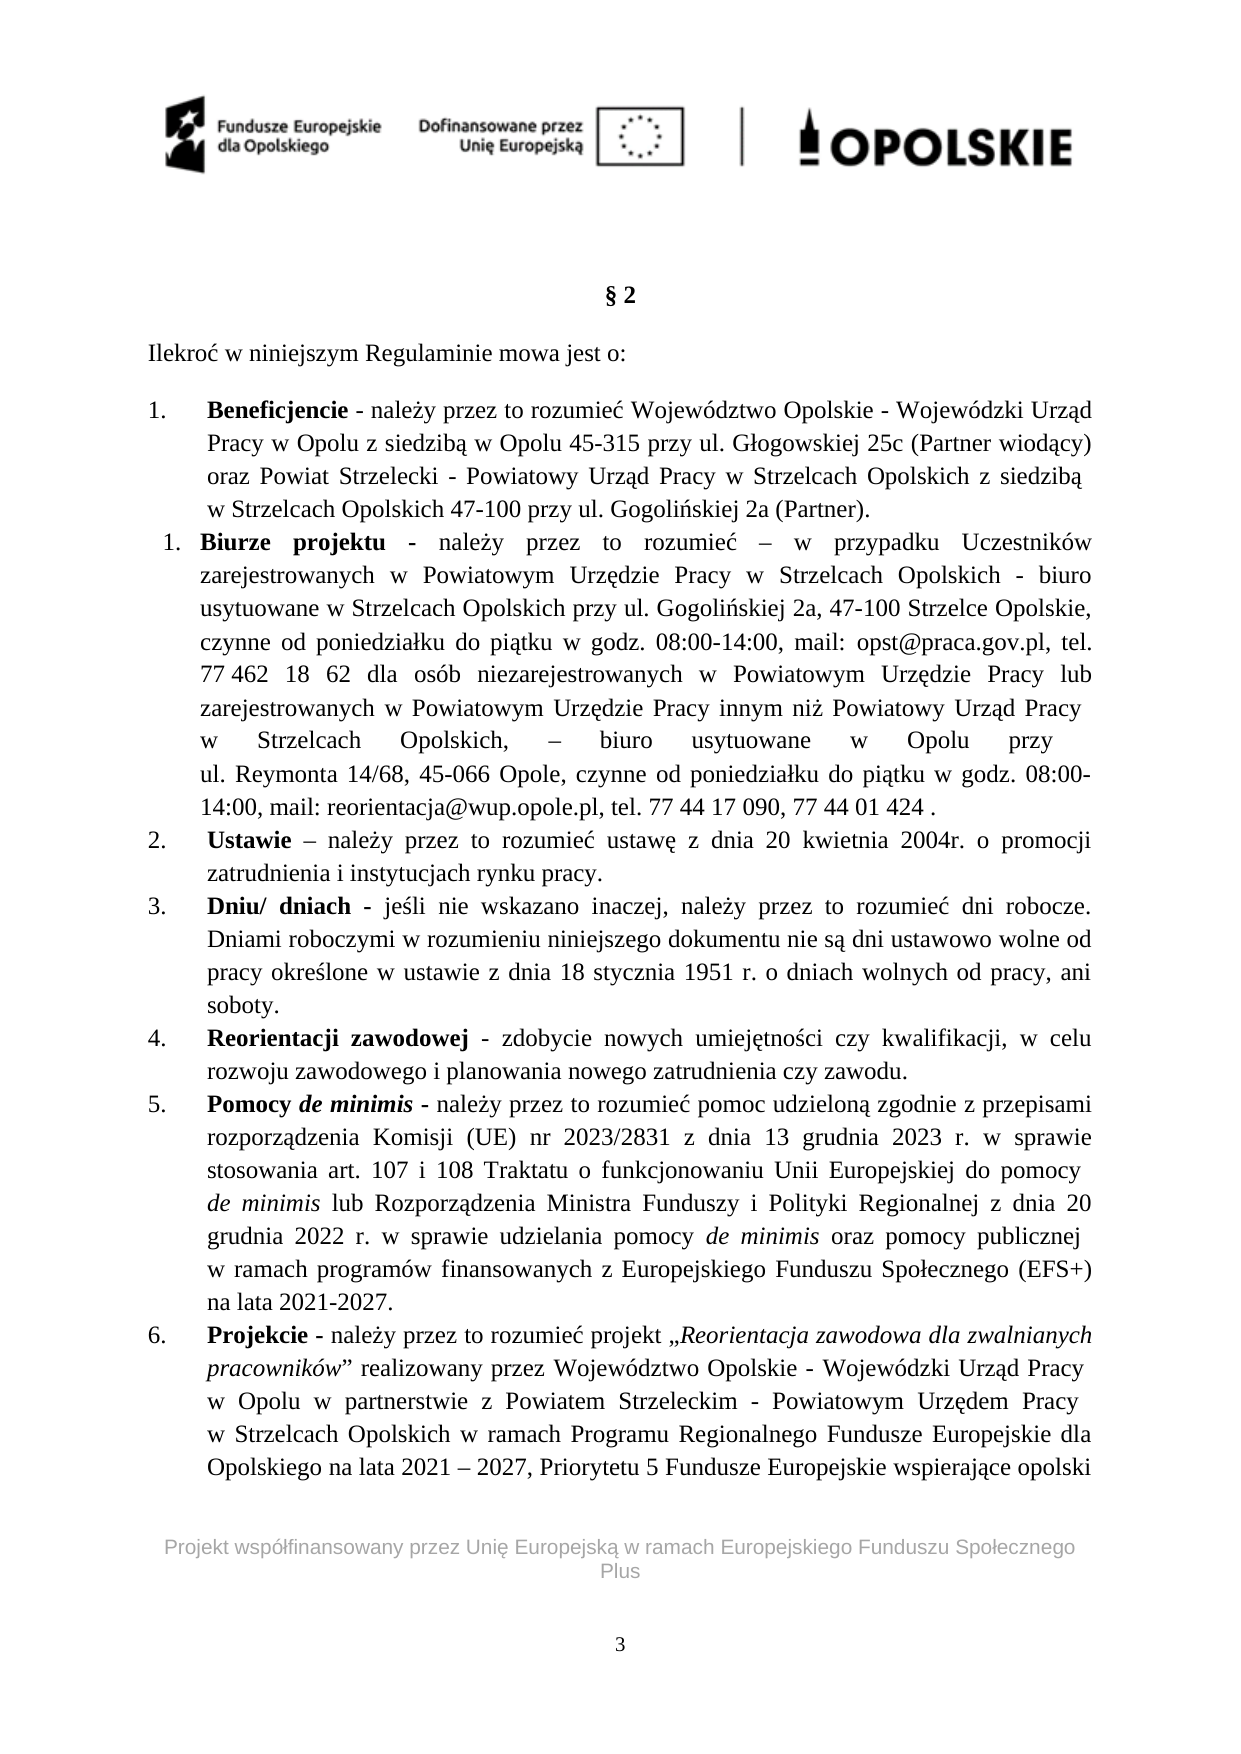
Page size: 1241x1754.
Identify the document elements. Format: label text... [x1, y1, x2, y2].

list Dniu/ dniach - jeśli nie wskazano inaczej, należy przez to rozumieć dni robocze. Dniami roboczymi w rozumieniu niniejszego dokumentu nie są dni ustawowo wolne od pracy określone w ustawie z dnia 18 stycznia 1951 r. o dniach wolnych od pracy, ani soboty. [148, 891, 1092, 1018]
list Reorientacji zawodowej - zdobycie nowych umiejętności czy kwalifikacji, w celu rozwoju zawodowego i planowania nowego zatrudnienia czy zawodu. [148, 1023, 1092, 1084]
list Pomocy de minimis - należy przez to rozumieć pomoc udzieloną zgodnie z przepisami rozporządzenia Komisji (UE) nr 2023/2831 z dnia 13 grudnia 2023 r. w sprawie stosowania art. 107 i 108 Traktatu o funkcjonowaniu Unii Europejskiej do pomocy de minimis lub Rozporządzenia Ministra Funduszy i Polityki Regionalnej z dnia 20 grudnia 2022 r. w sprawie udzielania pomocy de minimis oraz pomocy publicznej w ramach programów finansowanych z Europejskiego Funduszu Społecznego (EFS+) na lata 2021-2027. [148, 1089, 1092, 1316]
text § 2 [148, 280, 1092, 309]
list Ustawie – należy przez to rozumieć ustawę z dnia 20 kwietnia 2004r. o promocji zatrudnienia i instytucjach rynku pracy. [148, 825, 1092, 886]
picture [147, 73, 1092, 198]
list Biurze projektu - należy przez to rozumieć – w przypadku Uczestników zarejestrowanych w Powiatowym Urzędzie Pracy w Strzelcach Opolskich - biuro usytuowane w Strzelcach Opolskich przy ul. Gogolińskiej 2a, 47-100 Strzelce Opolskie, czynne od poniedziałku do piątku w godz. 08:00-14:00, mail: opst@praca.gov.pl, tel. 77 462 18 62 dla osób niezarejestrowanych w Powiatowym Urzędzie Pracy lub zarejestrowanych w Powiatowym Urzędzie Pracy innym niż Powiatowy Urząd Pracy w Strzelcach Opolskich, – biuro usytuowane w Opolu przy ul. Reymonta 14/68, 45-066 Opole, czynne od poniedziałku do piątku w godz. 08:00-14:00, mail: reorientacja@wup.opole.pl, tel. 77 44 17 090, 77 44 01 424 . [162, 527, 1092, 820]
list Beneficjencie - należy przez to rozumieć Województwo Opolskie - Wojewódzki Urząd Pracy w Opolu z siedzibą w Opolu 45-315 przy ul. Głogowskiej 25c (Partner wiodący) oraz Powiat Strzelecki - Powiatowy Urząd Pracy w Strzelcach Opolskich z siedzibą w Strzelcach Opolskich 47-100 przy ul. Gogolińskiej 2a (Partner). [148, 395, 1092, 523]
text Ilekroć w niniejszym Regulaminie mowa jest o: [148, 338, 1092, 367]
